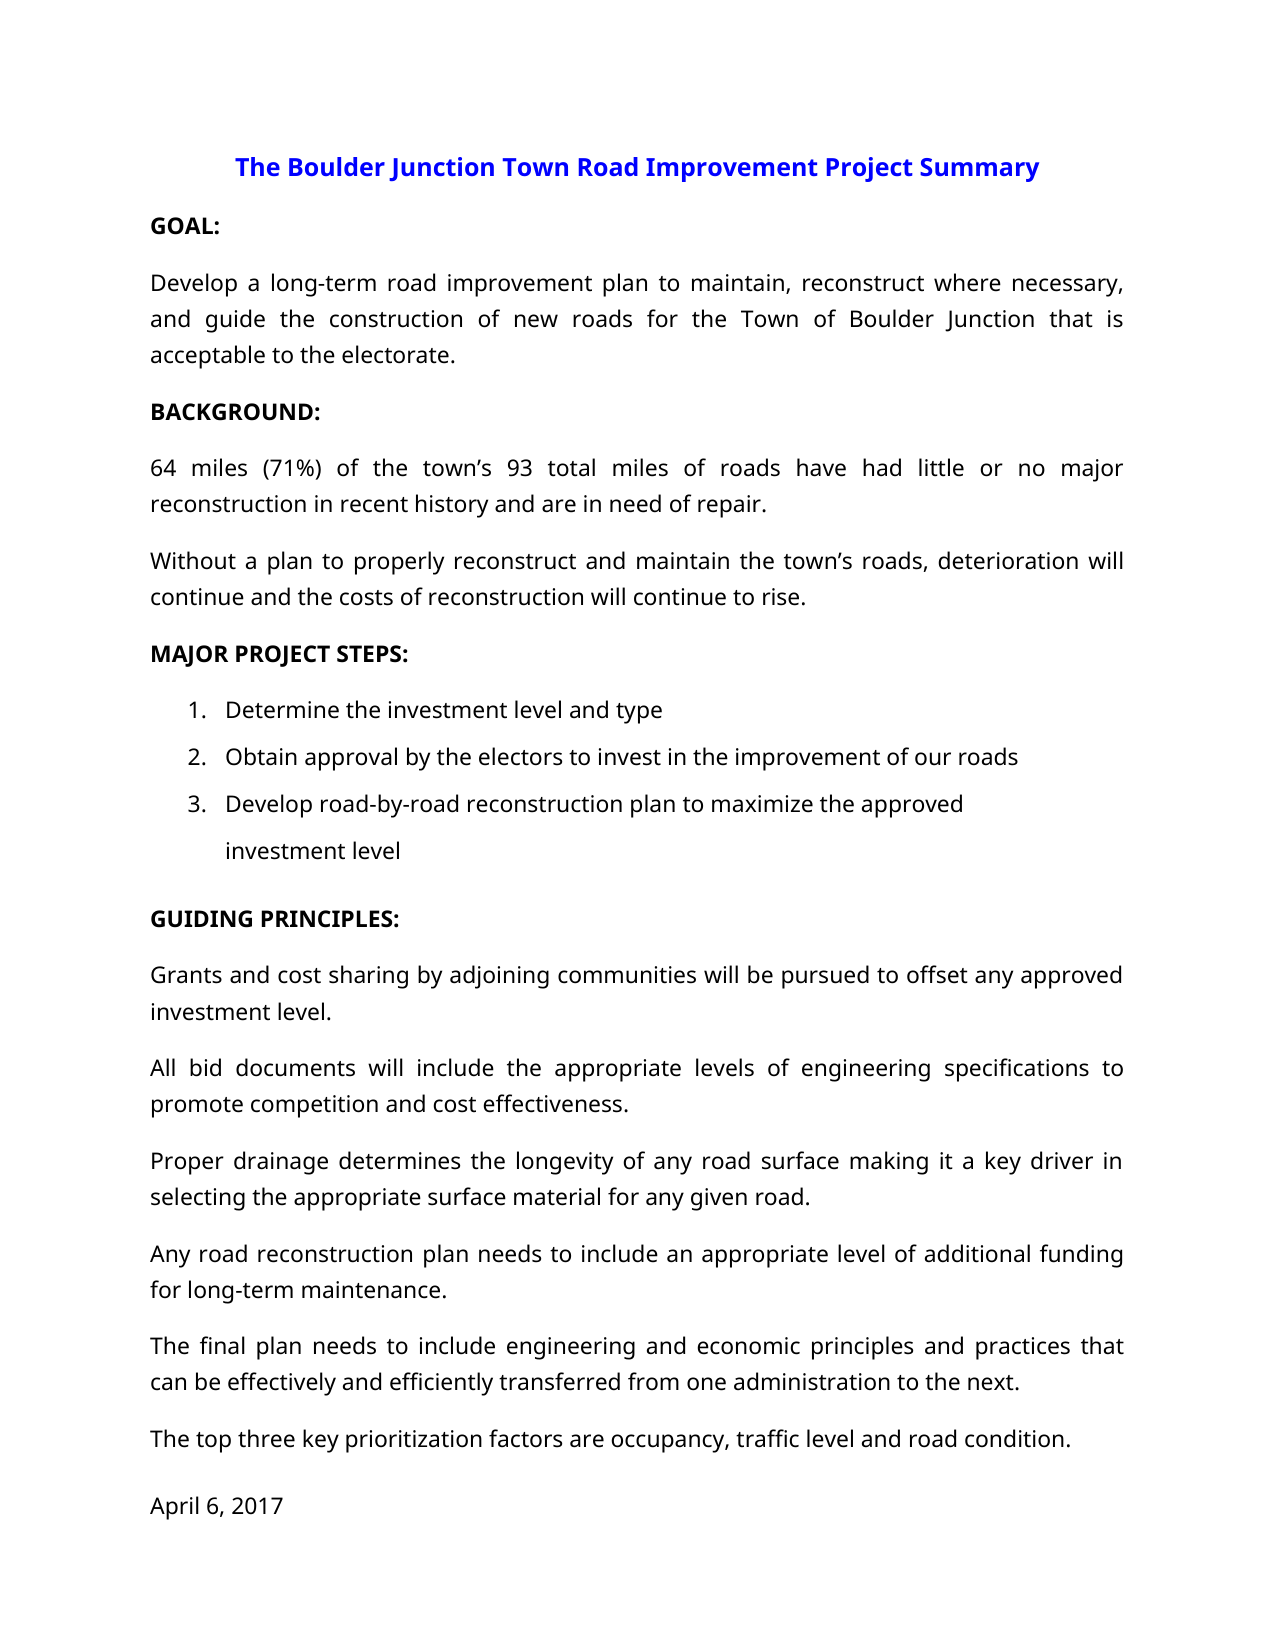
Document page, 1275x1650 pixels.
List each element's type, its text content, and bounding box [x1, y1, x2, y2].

text Proper drainage determines the longevity of any road surface making it a key driver in selecting the appropriate surface material for any given road. [150, 1145, 1125, 1212]
text Grants and cost sharing by adjoining communities will be pursued to offset any approved investment level. [150, 959, 1125, 1027]
text GOAL: [150, 210, 1125, 241]
text The top three key prioritization factors are occupancy, traffic level and road condition. [150, 1423, 1125, 1454]
text Any road reconstruction plan needs to include an appropriate level of additional funding for long-term maintenance. [150, 1238, 1125, 1305]
text BACKGROUND: [150, 395, 1125, 427]
text GUIDING PRINCIPLES: [150, 903, 1125, 934]
text The Boulder Junction Town Road Improvement Project Summary [150, 150, 1125, 184]
list Obtain approval by the electors to invest in the improvement of our roads [187, 741, 1125, 772]
list Determine the investment level and type [187, 694, 1125, 726]
list Develop road-by-road reconstruction plan to maximize the approved investment level [187, 788, 1125, 866]
text The final plan needs to include engineering and economic principles and practices that can be effectively and efficiently transferred from one administration to the next. [150, 1330, 1125, 1397]
text Without a plan to properly reconstruct and maintain the town’s roads, deterioration will continue and the costs of reconstruction will continue to rise. [150, 545, 1125, 612]
text 64 miles (71%) of the town’s 93 total miles of roads have had little or no major reconstruction in recent history and are in need of repair. [150, 452, 1125, 519]
text All bid documents will include the appropriate levels of engineering specifications to promote competition and cost effectiveness. [150, 1052, 1125, 1119]
text MAJOR PROJECT STEPS: [150, 638, 1125, 669]
text Develop a long-term road improvement plan to maintain, reconstruct where necessary, and guide the construction of new roads for the Town of Boulder Junction that is acceptable to the electorate. [150, 267, 1125, 370]
